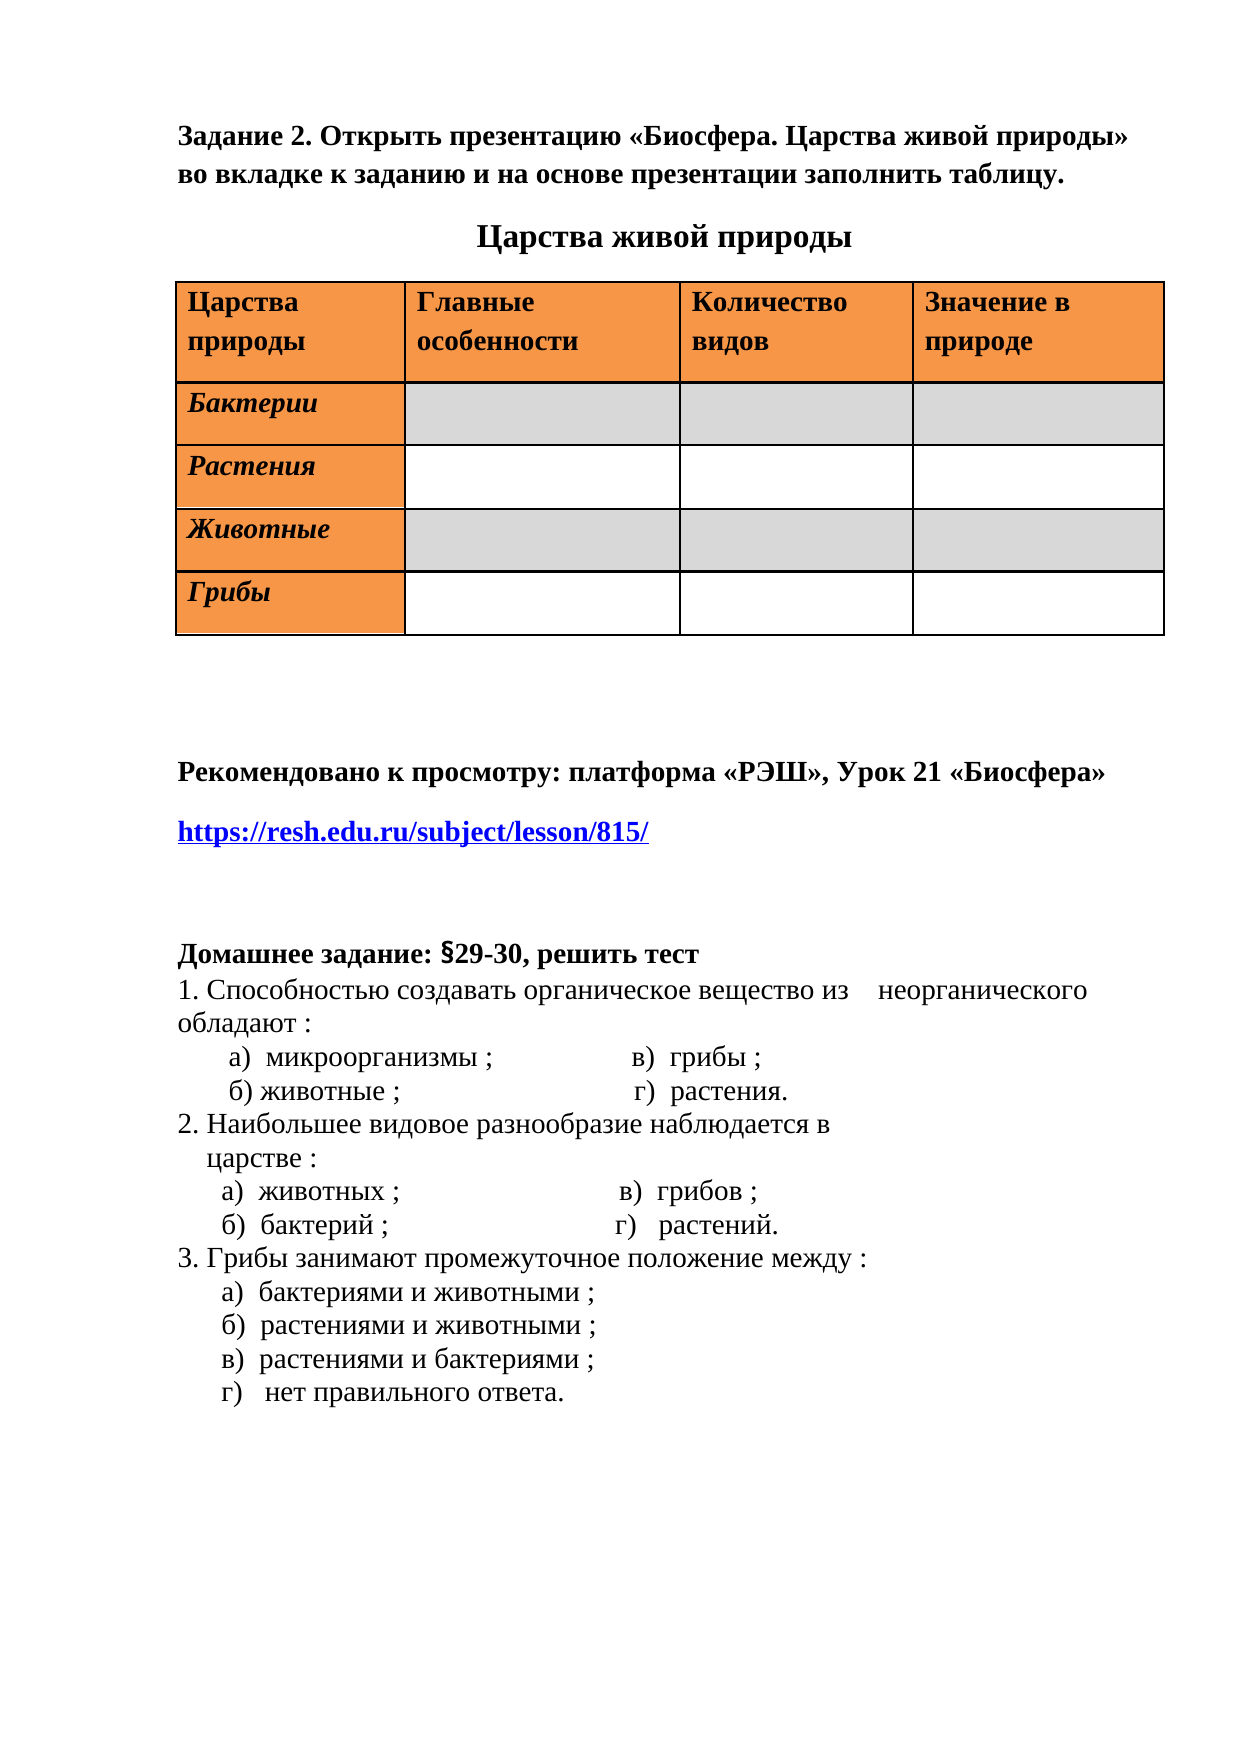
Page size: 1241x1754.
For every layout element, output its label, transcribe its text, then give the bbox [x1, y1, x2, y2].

table_cell Животные [177, 510, 404, 570]
text царстве : [177, 1140, 1152, 1173]
text б) животные ; г) растения. [177, 1073, 1152, 1106]
table_cell [406, 573, 679, 633]
text а) животных ; в) грибов ; [177, 1173, 1152, 1207]
text а) микроорганизмы ; в) грибы ; [177, 1039, 1152, 1073]
table_cell [914, 573, 1163, 633]
table_header Количество видов [681, 283, 912, 381]
table_cell [681, 573, 912, 633]
table_cell [406, 446, 679, 507]
text б) растениями и животными ; [177, 1307, 1152, 1341]
text Рекомендовано к просмотру: платформа «РЭШ», Урок 21 «Биосфера» [177, 754, 1152, 788]
table_cell [681, 446, 912, 507]
table_cell [681, 384, 912, 444]
text Царства живой природы [177, 216, 1152, 254]
text Задание 2. Открыть презентацию «Биосфера. Царства живой природы» во вкладке к заданию и на основе презентации заполнить таблицу. [177, 118, 1152, 190]
table_header Главные особенности [406, 283, 679, 381]
table_header Царства природы [177, 283, 404, 381]
text 3. Грибы занимают промежуточное положение между : [177, 1240, 1152, 1274]
table_cell [406, 384, 679, 444]
table_cell Бактерии [177, 384, 404, 444]
text Домашнее задание: §29-30, решить тест [177, 932, 1152, 972]
text 1. Способностью создавать органическое вещество из неорганического обладают : [177, 972, 1152, 1039]
table_cell [914, 384, 1163, 444]
text 2. Наибольшее видовое разнообразие наблюдается в [177, 1106, 1152, 1140]
text г) нет правильного ответа. [177, 1374, 1152, 1408]
table_cell [406, 510, 679, 570]
text б) бактерий ; г) растений. [177, 1207, 1152, 1240]
table_header Значение в природе [914, 283, 1163, 381]
table_cell Растения [177, 446, 404, 507]
table_cell [914, 446, 1163, 507]
text в) растениями и бактериями ; [177, 1341, 1152, 1374]
text а) бактериями и животными ; [177, 1274, 1152, 1307]
table_cell Грибы [177, 573, 404, 633]
table_cell [681, 510, 912, 570]
table_cell [914, 510, 1163, 570]
text https://resh.edu.ru/subject/lesson/815/ [177, 814, 1152, 847]
